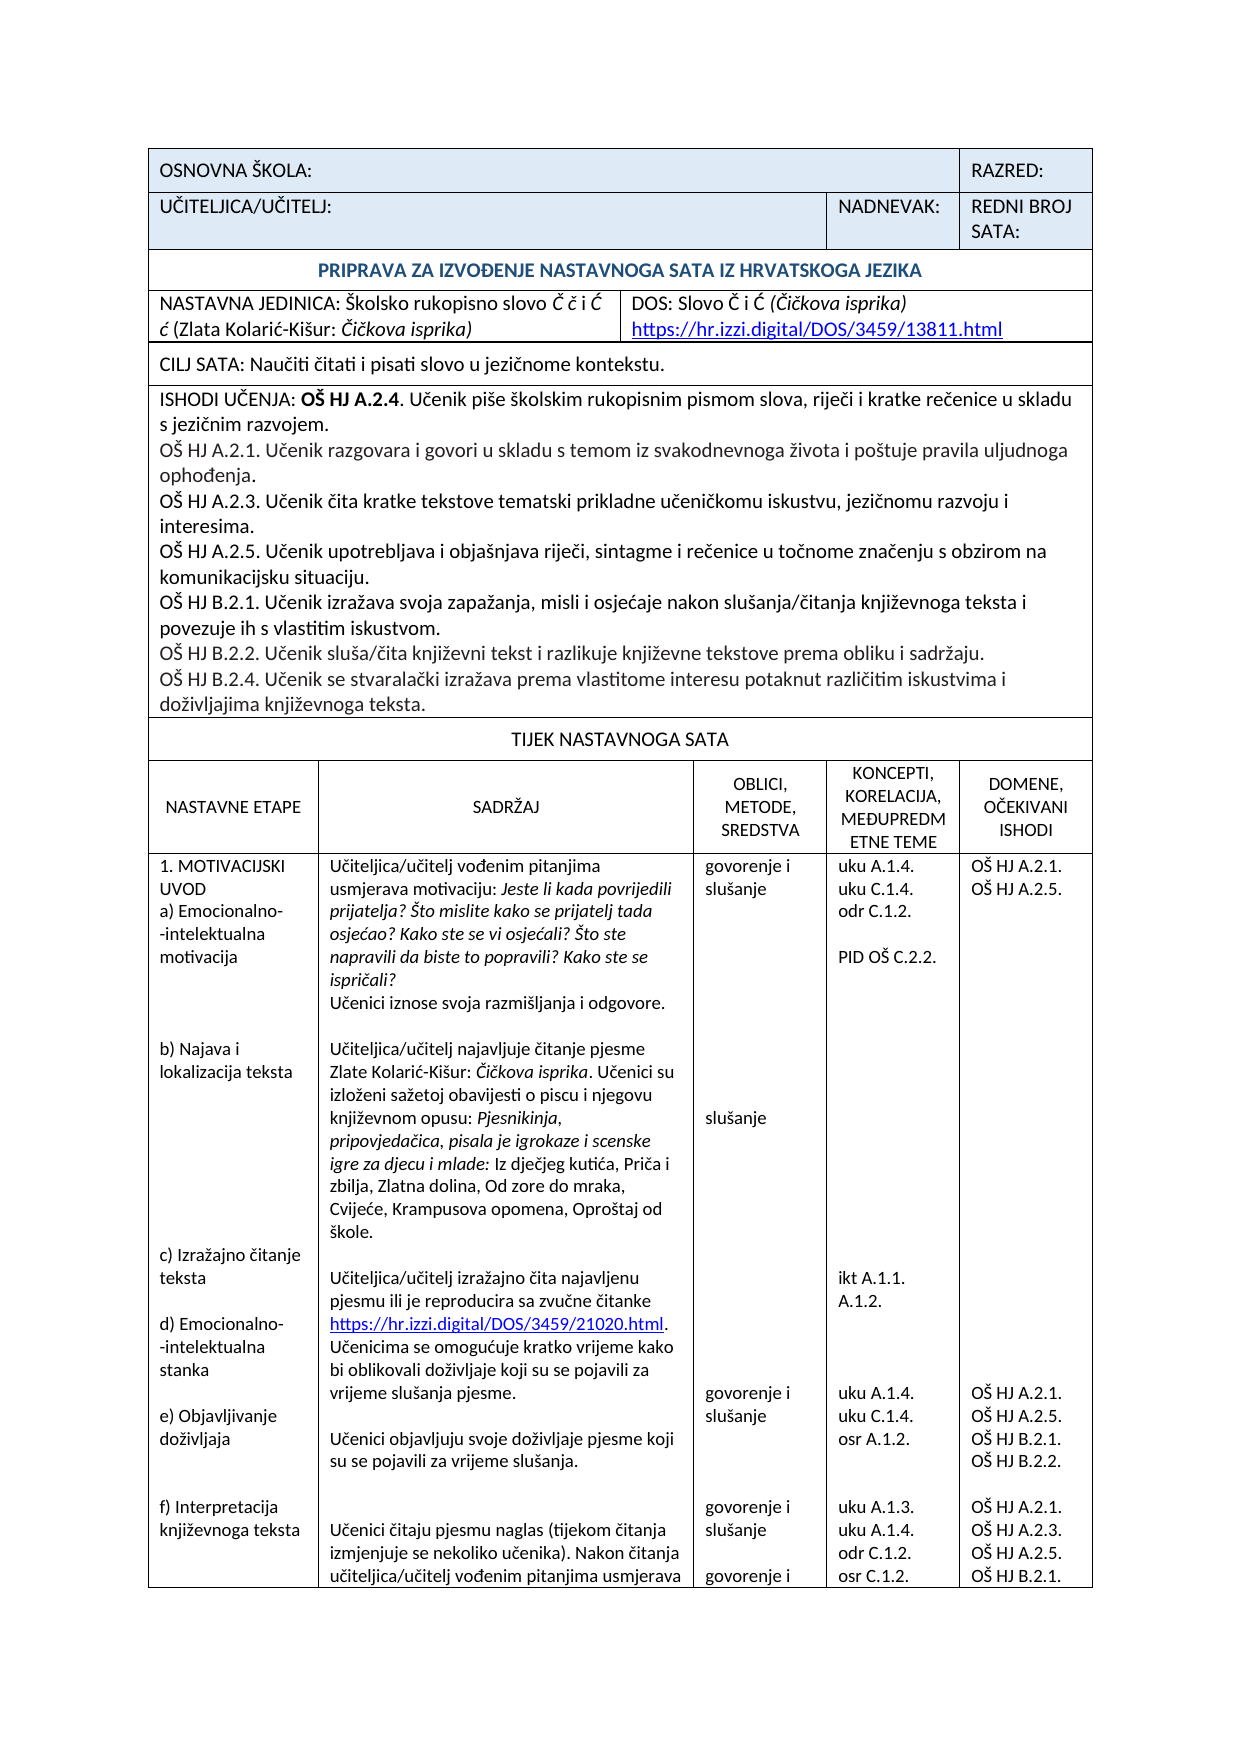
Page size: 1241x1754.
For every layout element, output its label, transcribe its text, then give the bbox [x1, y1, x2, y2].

table_cell DOMENE, OČEKIVANI ISHODI [960, 761, 1092, 853]
table_cell NASTAVNA JEDINICA: Školsko rukopisno slovo Č č i Ć ć (Zlata Kolarić-Kišur: Čičkova isprika) [149, 291, 620, 341]
table_header RAZRED: [960, 149, 1092, 192]
table_cell PRIPRAVA ZA IZVOĐENJE NASTAVNOGA SATA IZ HRVATSKOGA JEZIKA [149, 250, 1092, 289]
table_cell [319, 854, 693, 1587]
table_cell UČITELJICA/UČITELJ: [149, 193, 826, 249]
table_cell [827, 854, 959, 1587]
table_cell TIJEK NASTAVNOGA SATA [149, 718, 1092, 760]
table_header OSNOVNA ŠKOLA: [149, 149, 959, 192]
table_cell CILJ SATA: Naučiti čitati i pisati slovo u jezičnome kontekstu. [149, 343, 1092, 385]
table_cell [960, 854, 1092, 1587]
table_cell ISHODI UČENJA: OŠ HJ A.2.4. Učenik piše školskim rukopisnim pismom slova, riječi i kratke rečenice u skladu s jezičnim razvojem. OŠ HJ A.2.1. Učenik razgovara i govori u skladu s temom iz svakodnevnoga života i poštuje pravila uljudnoga ophođenja. OŠ HJ A.2.3. Učenik čita kratke tekstove tematski prikladne učeničkomu iskustvu, jezičnomu razvoju i interesima. OŠ HJ A.2.5. Učenik upotrebljava i objašnjava riječi, sintagme i rečenice u točnome značenju s obzirom na komunikacijsku situaciju. OŠ HJ B.2.1. Učenik izražava svoja zapažanja, misli i osjećaje nakon slušanja/čitanja književnoga teksta i povezuje ih s vlastitim iskustvom. OŠ HJ B.2.2. Učenik sluša/čita književni tekst i razlikuje književne tekstove prema obliku i sadržaju. OŠ HJ B.2.4. Učenik se stvaralački izražava prema vlastitome interesu potaknut različitim iskustvima i doživljajima književnoga teksta. [149, 386, 1092, 717]
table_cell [694, 854, 826, 1587]
table_cell OBLICI, METODE, SREDSTVA [694, 761, 826, 853]
table_cell NADNEVAK: [827, 193, 959, 249]
table_cell REDNI BROJ SATA: [960, 193, 1092, 249]
table_cell KONCEPTI, KORELACIJA, MEĐUPREDMETNE TEME [827, 761, 959, 853]
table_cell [149, 854, 318, 1587]
table_cell SADRŽAJ [319, 761, 693, 853]
table_cell DOS: Slovo Č i Ć (Čičkova isprika) https://hr.izzi.digital/DOS/3459/13811.html [621, 291, 1092, 341]
table_cell NASTAVNE ETAPE [149, 761, 318, 853]
